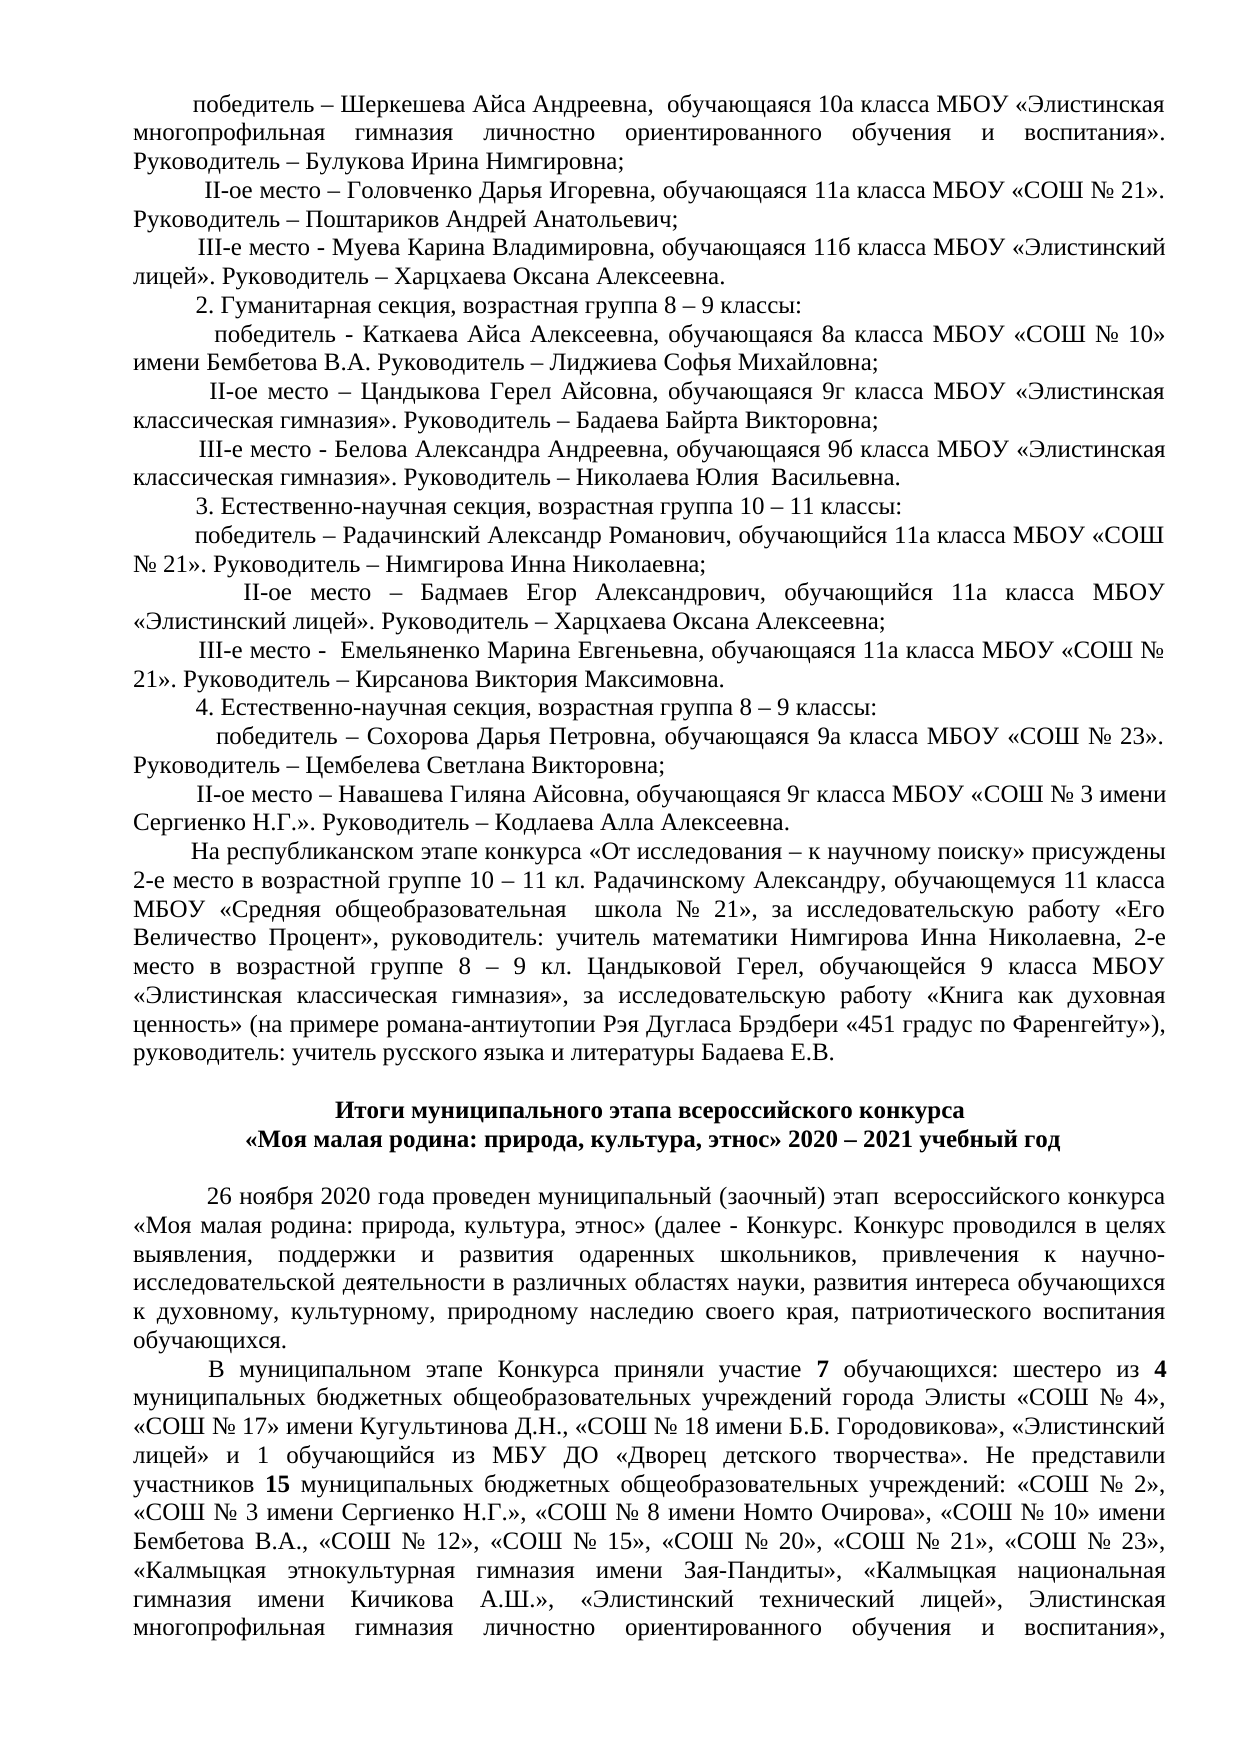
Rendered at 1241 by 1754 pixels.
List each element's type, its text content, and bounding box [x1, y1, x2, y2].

text победитель – Радачинский Александр Романович, обучающийся 11а класса МБОУ «СОШ № 21». Руководитель – Нимгирова Инна Николаевна; [133, 520, 1167, 577]
text II-ое место – Бадмаев Егор Александрович, обучающийся 11а класса МБОУ «Элистинский лицей». Руководитель – Харцхаева Оксана Алексеевна; [133, 577, 1167, 635]
text Итоги муниципального этапа всероссийского конкурса [133, 1095, 1167, 1124]
text III-е место - Емельяненко Марина Евгеньевна, обучающаяся 11а класса МБОУ «СОШ № 21». Руководитель – Кирсанова Виктория Максимовна. [133, 635, 1167, 692]
text «Моя малая родина: природа, культура, этнос» 2020 – 2021 учебный год [133, 1124, 1167, 1152]
text победитель – Шеркешева Айса Андреевна, обучающаяся 10а класса МБОУ «Элистинская многопрофильная гимназия личностно ориентированного обучения и воспитания». Руководитель – Булукова Ирина Нимгировна; [133, 89, 1167, 175]
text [133, 1354, 1167, 1641]
text 4. Естественно-научная секция, возрастная группа 8 – 9 классы: [133, 692, 1167, 721]
text III-е место - Муева Карина Владимировна, обучающаяся 11б класса МБОУ «Элистинский лицей». Руководитель – Харцхаева Оксана Алексеевна. [133, 232, 1167, 290]
text II-ое место – Головченко Дарья Игоревна, обучающаяся 11а класса МБОУ «СОШ № 21». Руководитель – Поштариков Андрей Анатольевич; [133, 175, 1167, 232]
text II-ое место – Навашева Гиляна Айсовна, обучающаяся 9г класса МБОУ «CОШ № 3 имени Сергиенко Н.Г.». Руководитель – Кодлаева Алла Алексеевна. [133, 779, 1167, 836]
text III-е место - Белова Александра Андреевна, обучающаяся 9б класса МБОУ «Элистинская классическая гимназия». Руководитель – Николаева Юлия Васильевна. [133, 434, 1167, 491]
text 26 ноября 2020 года проведен муниципальный (заочный) этап всероссийского конкурса «Моя малая родина: природа, культура, этнос» (далее - Конкурс. Конкурс проводился в целях выявления, поддержки и развития одаренных школьников, привлечения к научно-исследовательской деятельности в различных областях науки, развития интереса обучающихся к духовному, культурному, природному наследию своего края, патриотического воспитания обучающихся. [133, 1181, 1167, 1354]
text 3. Естественно-научная секция, возрастная группа 10 – 11 классы: [133, 491, 1167, 520]
text победитель - Каткаева Айса Алексеевна, обучающаяся 8а класса МБОУ «СОШ № 10» имени Бембетова В.А. Руководитель – Лиджиева Софья Михайловна; [133, 319, 1167, 376]
text победитель – Сохорова Дарья Петровна, обучающаяся 9а класса МБОУ «СОШ № 23». Руководитель – Цембелева Светлана Викторовна; [133, 721, 1167, 779]
text 2. Гуманитарная секция, возрастная группа 8 – 9 классы: [133, 290, 1167, 319]
text На республиканском этапе конкурса «От исследования – к научному поиску» присуждены 2-е место в возрастной группе 10 – 11 кл. Радачинскому Александру, обучающемуся 11 класса МБОУ «Средняя общеобразовательная школа № 21», за исследовательскую работу «Его Величество Процент», руководитель: учитель математики Нимгирова Инна Николаевна, 2-е место в возрастной группе 8 – 9 кл. Цандыковой Герел, обучающейся 9 класса МБОУ «Элистинская классическая гимназия», за исследовательскую работу «Книга как духовная ценность» (на примере романа-антиутопии Рэя Дугласа Брэдбери «451 градус по Фаренгейту»), руководитель: учитель русского языка и литературы Бадаева Е.В. [133, 836, 1167, 1066]
text II-ое место – Цандыкова Герел Айсовна, обучающаяся 9г класса МБОУ «Элистинская классическая гимназия». Руководитель – Бадаева Байрта Викторовна; [133, 376, 1167, 434]
